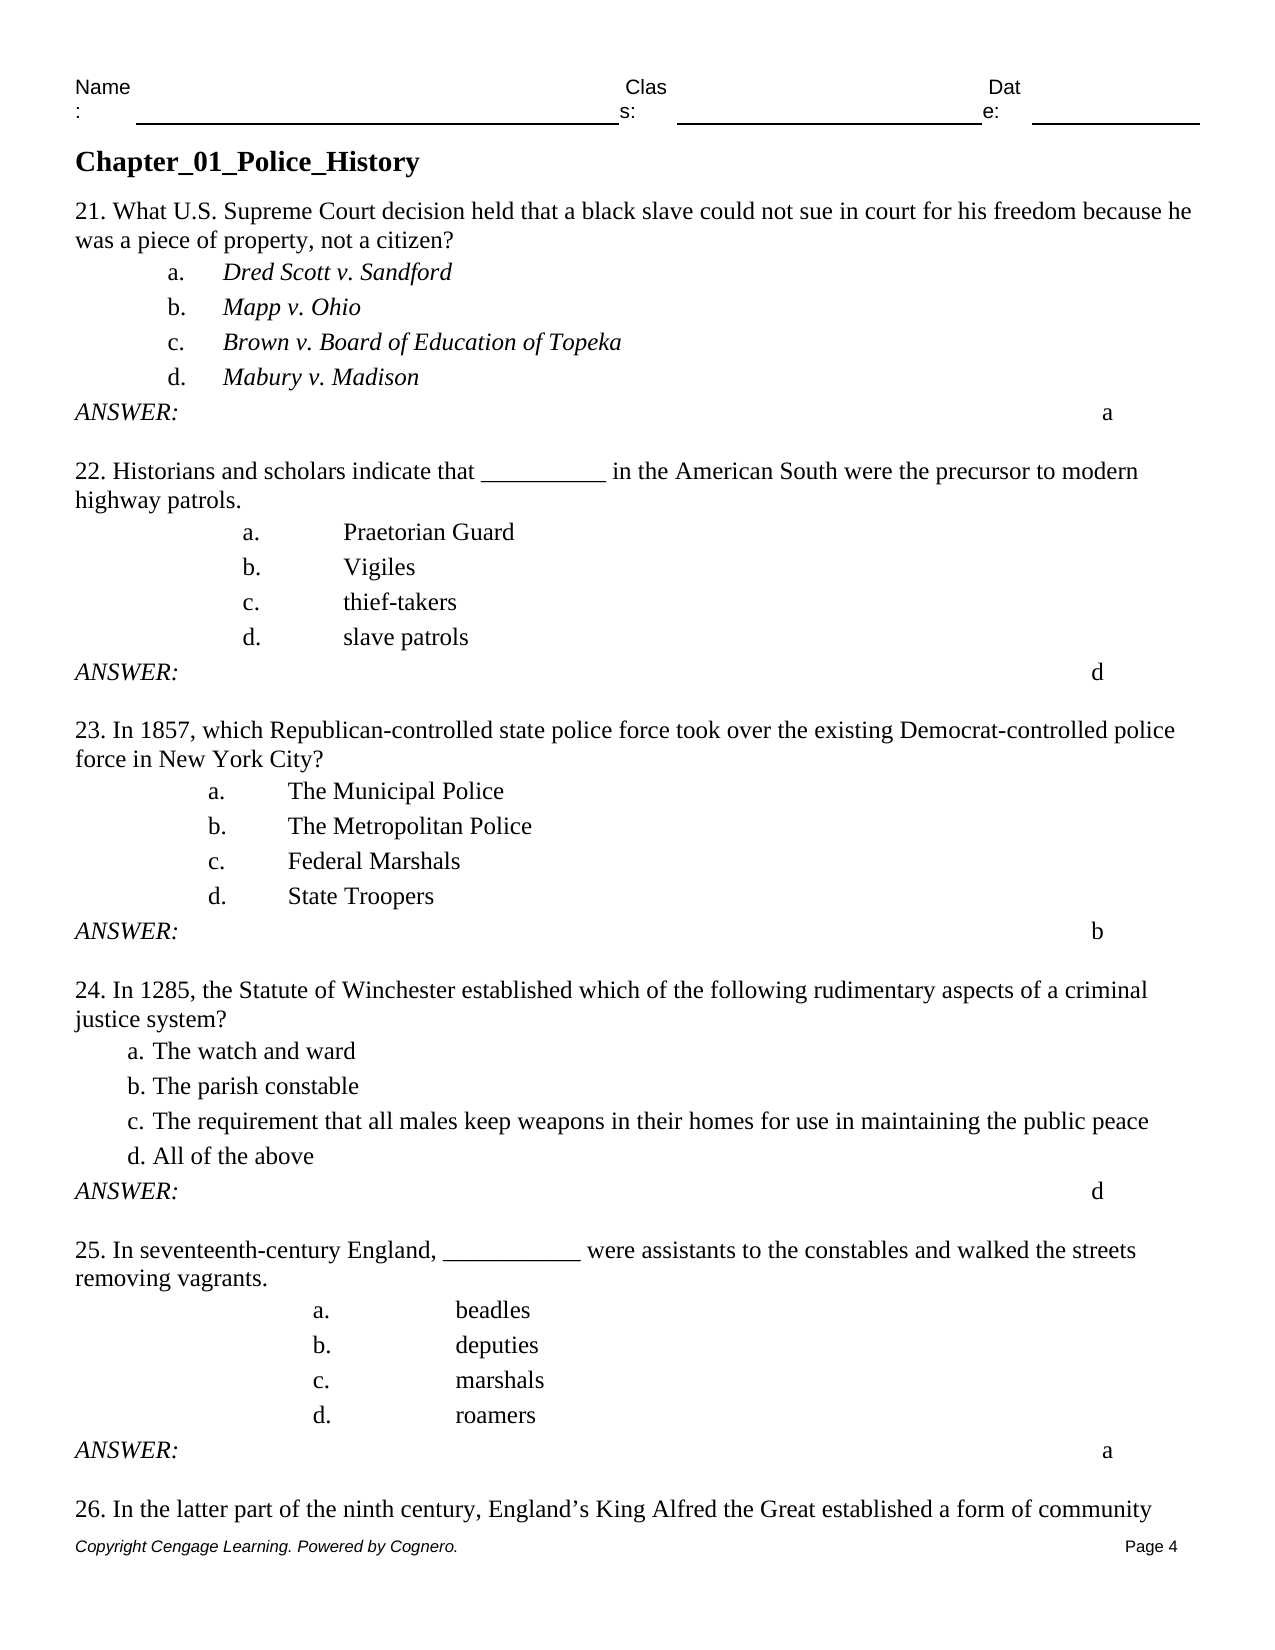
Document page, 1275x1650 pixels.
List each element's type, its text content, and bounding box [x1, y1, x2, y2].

table_header 22. Historians and scholars indicate that __________ in the American South were the precursor to modern highway patrols. [75, 456, 1200, 689]
table_header 23. In 1857, which Republican-controlled state police force took over the existing Democrat-controlled police force in New York City? [75, 716, 1200, 948]
table_header 21. What U.S. Supreme Court decision held that a black slave could not sue in court for his freedom because he was a piece of property, not a citizen? [75, 196, 1200, 429]
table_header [75, 1494, 1200, 1523]
table_header 25. In seventeenth-century England, ___________ were assistants to the constables and walked the streets removing vagrants. [75, 1235, 1200, 1467]
table_header 24. In 1285, the Statute of Winchester established which of the following rudimentary aspects of a criminal justice system? [75, 975, 1200, 1208]
